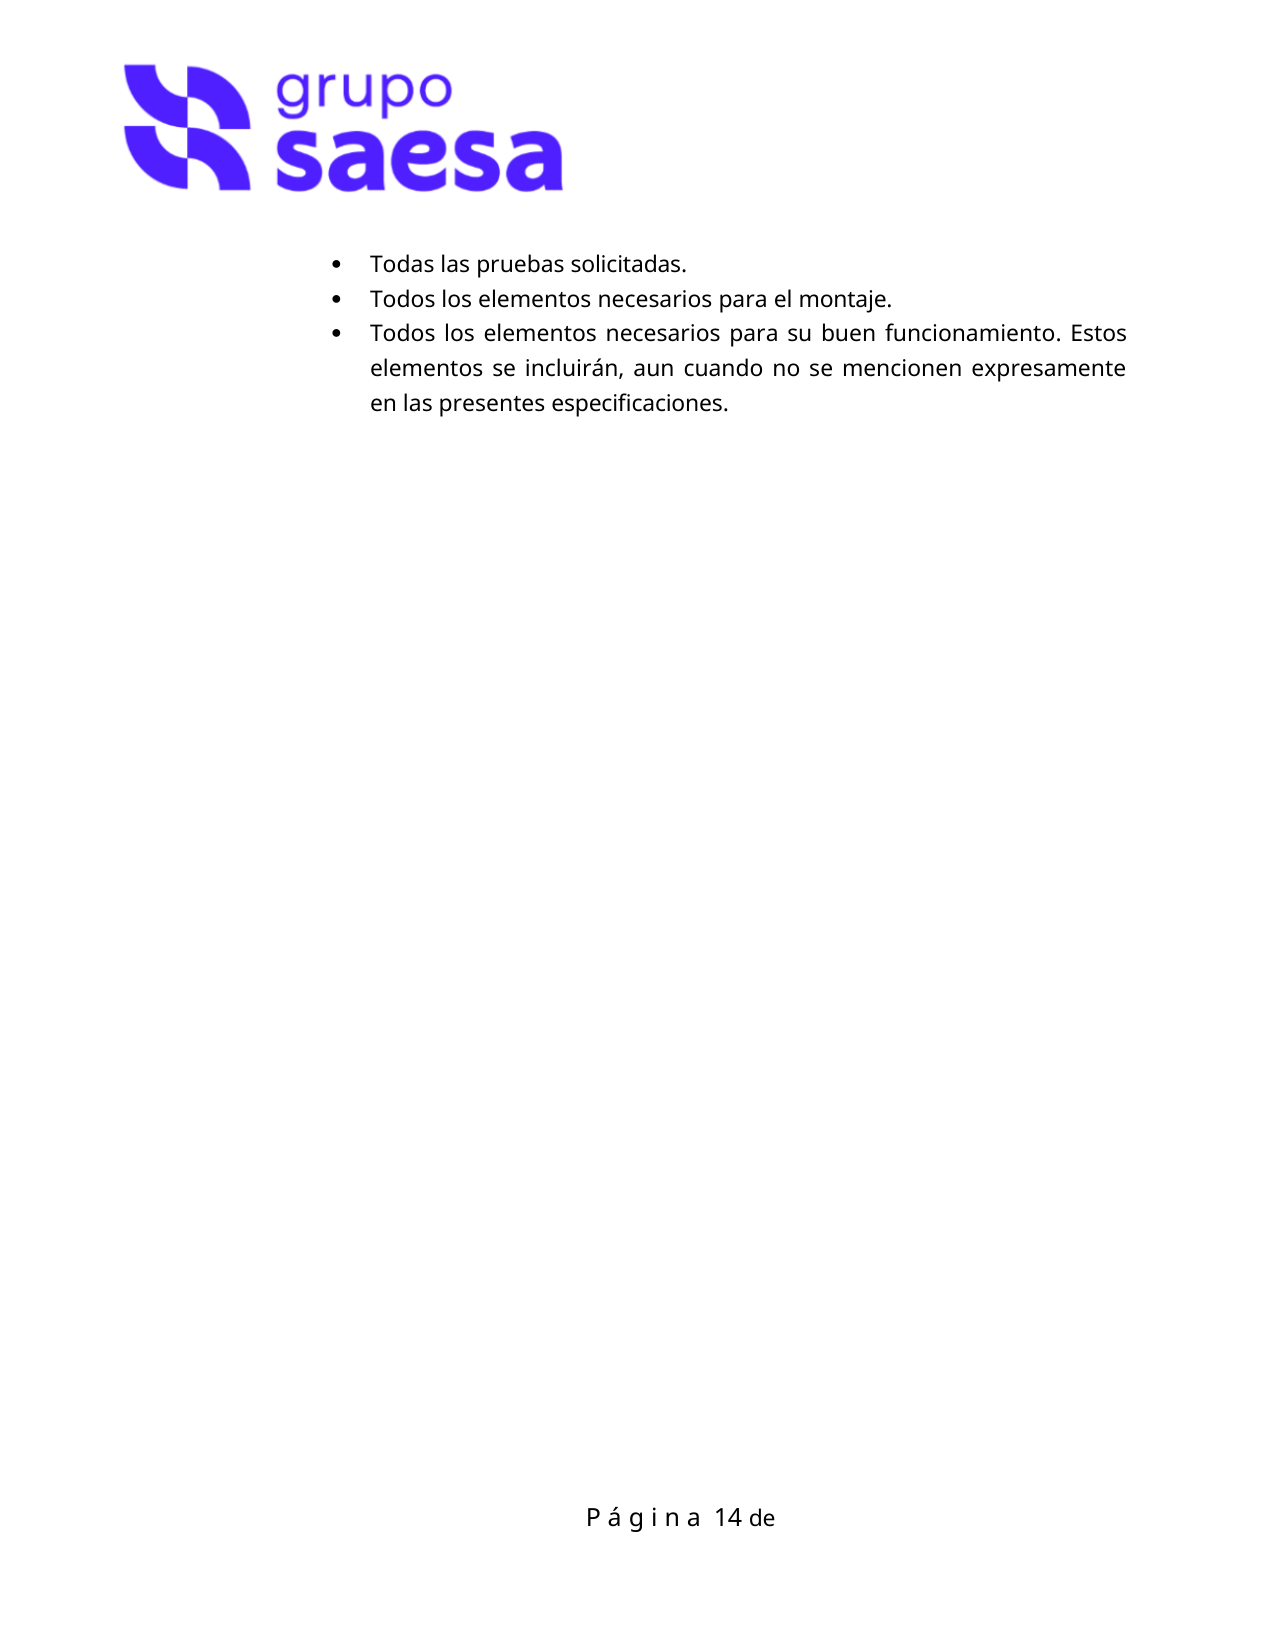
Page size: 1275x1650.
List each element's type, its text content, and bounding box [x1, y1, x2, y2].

list Todos los elementos necesarios para el montaje. [332, 282, 1162, 314]
list Todos los elementos necesarios para su buen funcionamiento. Estos elementos se incluirán, aun cuando no se mencionen expresamente en las presentes especificaciones. [332, 317, 1127, 418]
list Todas las pruebas solicitadas. [332, 248, 1162, 279]
picture [112, 55, 569, 196]
